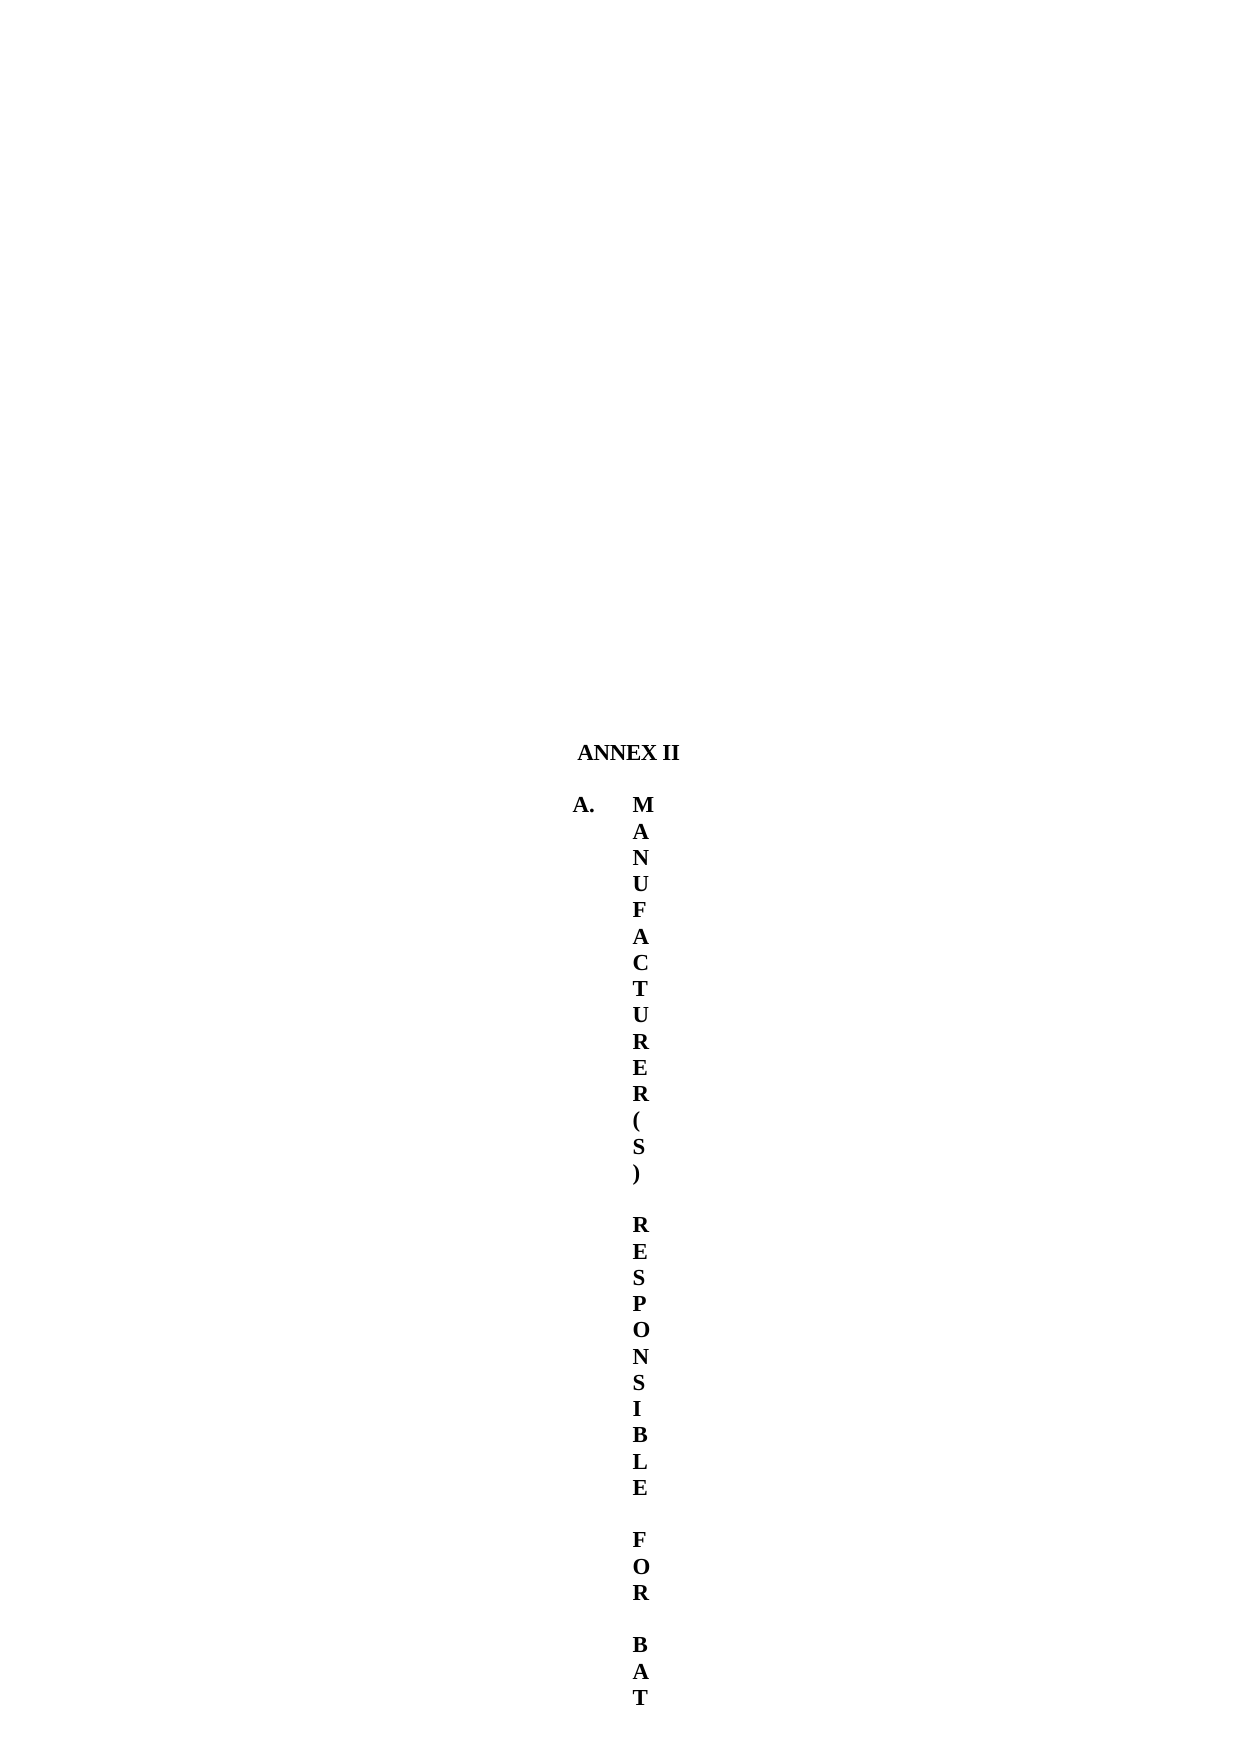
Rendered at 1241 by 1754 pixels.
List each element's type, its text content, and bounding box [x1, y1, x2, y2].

text ANNEX II [572, 739, 685, 765]
list MANUFACTURER(S) RESPONSIBLE FOR BATCH RELEASE [572, 792, 640, 1711]
